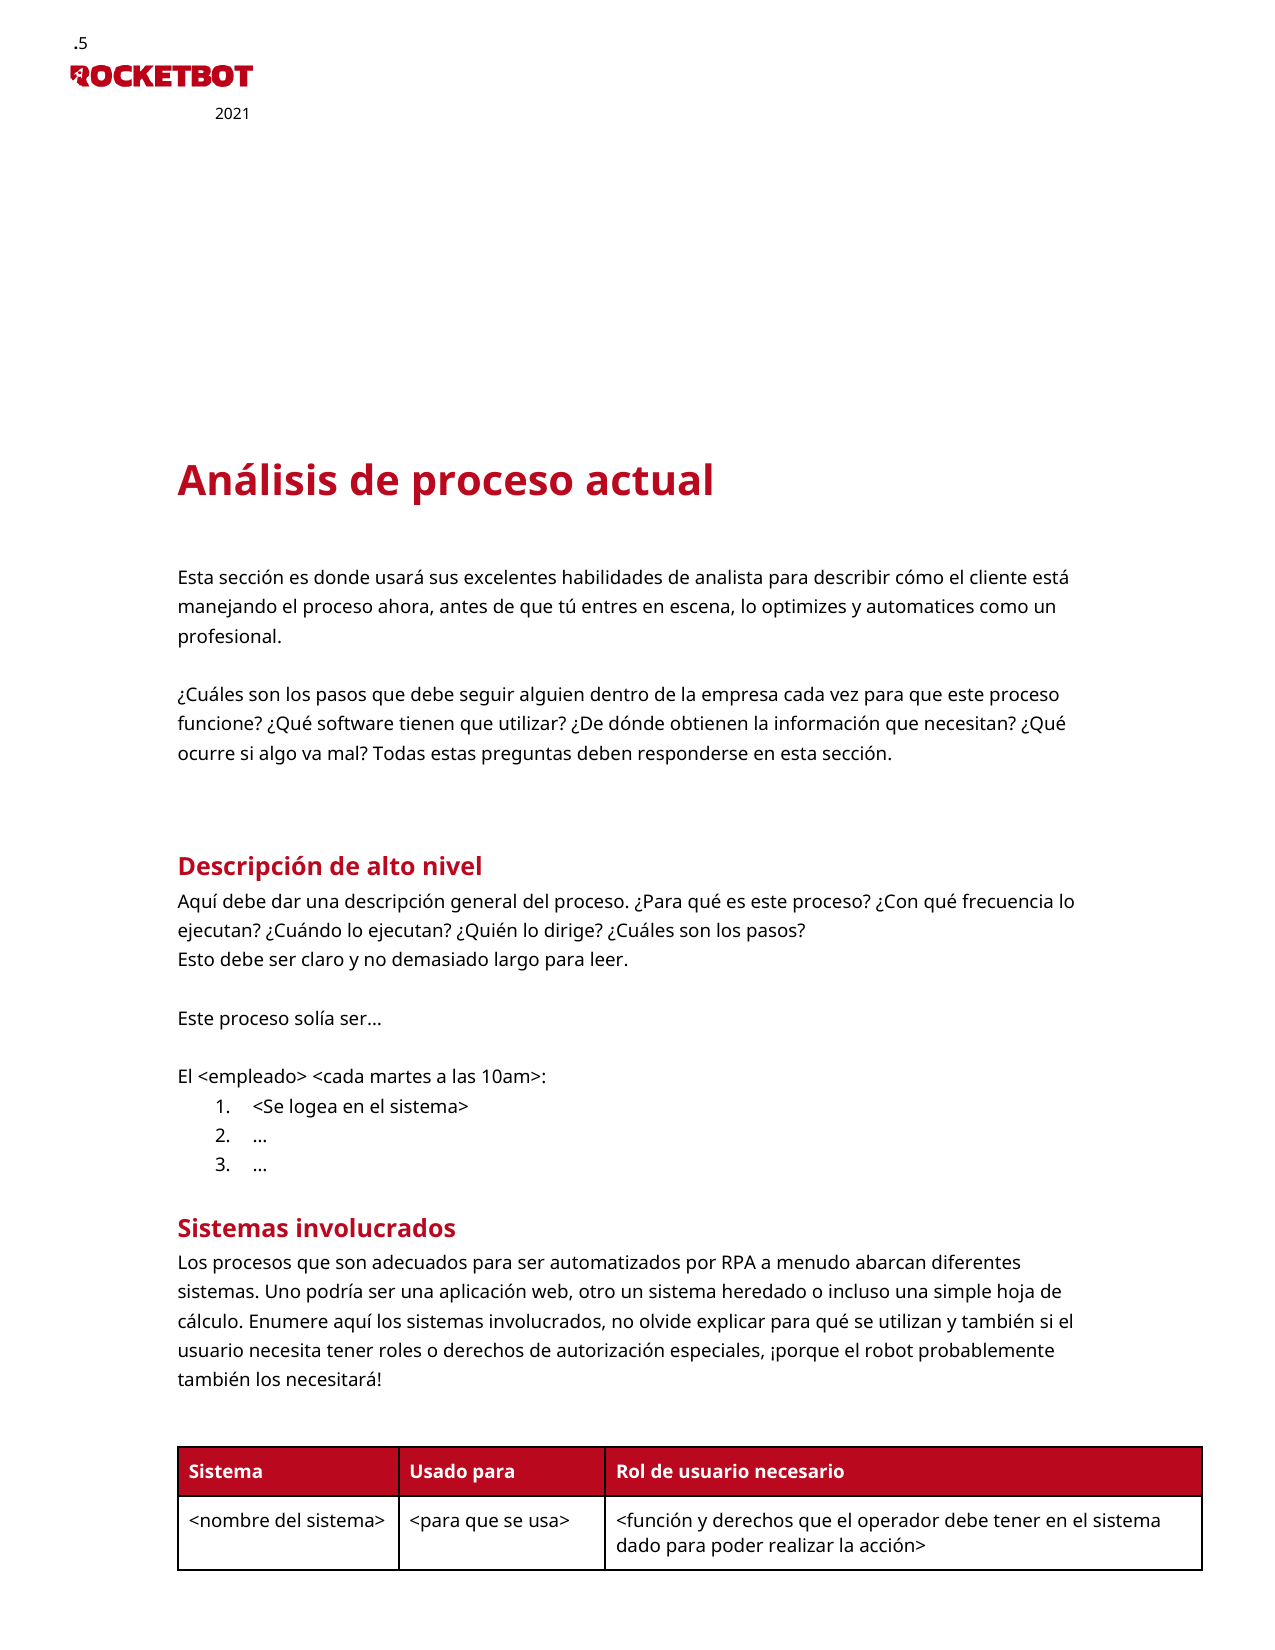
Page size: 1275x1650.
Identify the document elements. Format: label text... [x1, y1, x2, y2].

text Los procesos que son adecuados para ser automatizados por RPA a menudo abarcan diferentes sistemas. Uno podría ser una aplicación web, otro un sistema heredado o incluso una simple hoja de cálculo. Enumere aquí los sistemas involucrados, no olvide explicar para qué se utilizan y también si el usuario necesita tener roles o derechos de autorización especiales, ¡porque el robot probablemente también los necesitará! [177, 1249, 1098, 1392]
table_header Rol de usuario necesario [606, 1448, 1201, 1495]
table_cell <para que se usa> [400, 1497, 604, 1569]
picture [63, 57, 278, 94]
text Sistemas involucrados [177, 1210, 1098, 1244]
text Este proceso solía ser… [177, 1005, 1098, 1031]
text Análisis de proceso actual [177, 451, 1098, 508]
list … [215, 1122, 1098, 1148]
table_header Usado para [400, 1448, 604, 1495]
text El <empleado> <cada martes a las 10am>: [177, 1064, 1098, 1089]
text ¿Cuáles son los pasos que debe seguir alguien dentro de la empresa cada vez para que este proceso funcione? ¿Qué software tienen que utilizar? ¿De dónde obtienen la información que necesitan? ¿Qué ocurre si algo va mal? Todas estas preguntas deben responderse en esta sección. [177, 681, 1098, 766]
list <Se logea en el sistema> [215, 1093, 1098, 1119]
table_header Sistema [179, 1448, 398, 1495]
text Aquí debe dar una descripción general del proceso. ¿Para qué es este proceso? ¿Con qué frecuencia lo ejecutan? ¿Cuándo lo ejecutan? ¿Quién lo dirige? ¿Cuáles son los pasos? [177, 888, 1098, 943]
table_cell <función y derechos que el operador debe tener en el sistema dado para poder realizar la acción> [606, 1497, 1201, 1569]
text Descripción de alto nivel [177, 849, 1098, 883]
table_cell <nombre del sistema> [179, 1497, 398, 1569]
text Esta sección es donde usará sus excelentes habilidades de analista para describir cómo el cliente está manejando el proceso ahora, antes de que tú entres en escena, lo optimizes y automatices como un profesional. [177, 564, 1098, 648]
list … [215, 1152, 1098, 1177]
text Esto debe ser claro y no demasiado largo para leer. [177, 947, 1098, 972]
